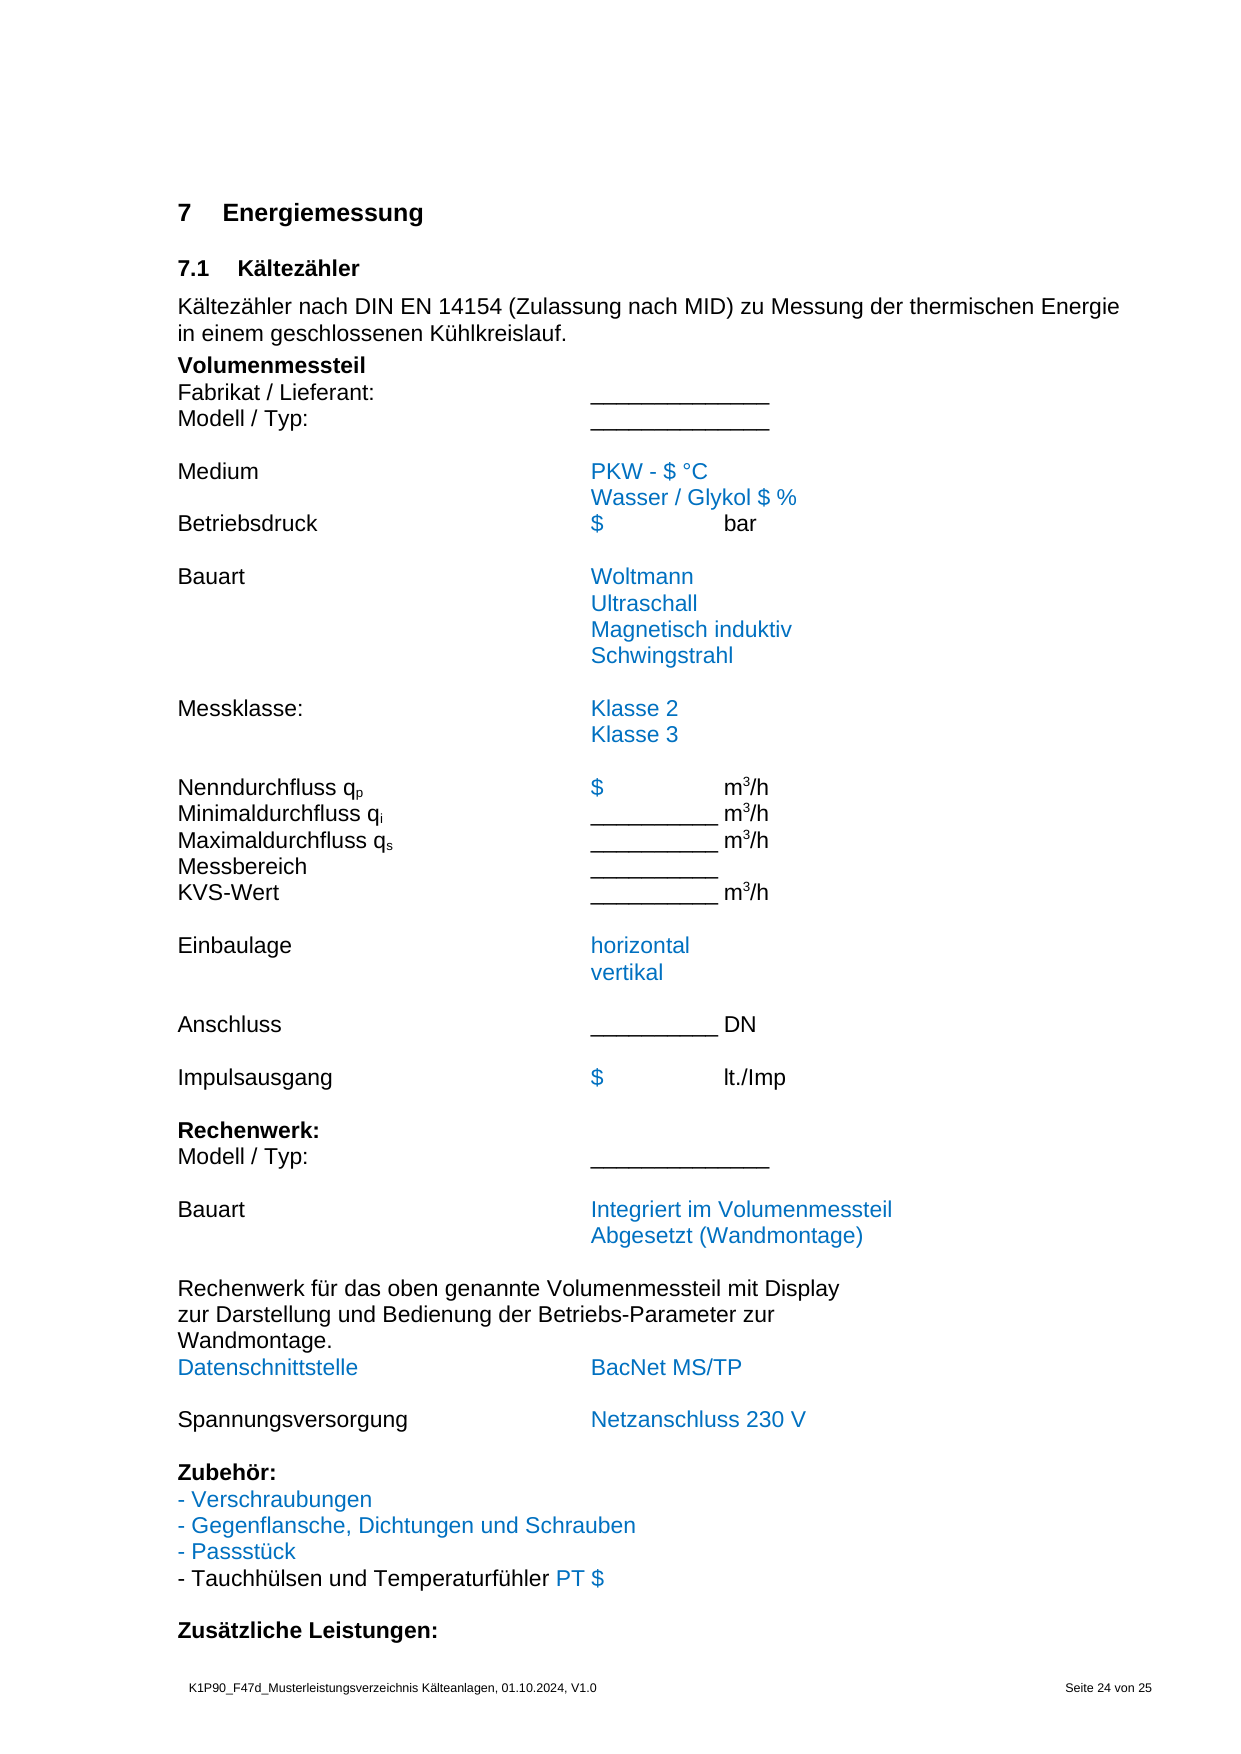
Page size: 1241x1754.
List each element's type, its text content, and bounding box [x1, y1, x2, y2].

subtitle Kältezähler [177, 254, 1122, 281]
text Kältezähler nach DIN EN 14154 (Zulassung nach MID) zu Messung der thermischen Energie in einem geschlossenen Kühlkreislauf. [177, 293, 1122, 346]
text Medium PKW - $ °C [177, 458, 1122, 484]
text Messbereich __________ [177, 853, 1122, 879]
text Minimaldurchfluss qi __________ m3/h [177, 800, 1122, 827]
text Messklasse: Klasse 2 [177, 695, 1122, 721]
text Klasse 3 [177, 721, 1122, 748]
text Nenndurchfluss qp $ m3/h [177, 774, 874, 800]
text Impulsausgang $ lt./Imp [177, 1064, 874, 1090]
text Zusätzliche Leistungen: [177, 1617, 1122, 1644]
subtitle Energiemessung [177, 198, 1122, 227]
text Ultraschall [177, 589, 1122, 616]
text Abgesetzt (Wandmontage) [177, 1222, 874, 1248]
text Einbaulage horizontal [177, 932, 874, 958]
text Maximaldurchfluss qs __________ m3/h [177, 827, 1122, 853]
text Spannungsversorgung Netzanschluss 230 V [177, 1406, 874, 1433]
text Datenschnittstelle BacNet MS/TP [177, 1354, 874, 1380]
text Anschluss __________ DN [177, 1011, 874, 1037]
text - Verschraubungen [177, 1486, 1093, 1512]
text Modell / Typ: ______________ [177, 1143, 874, 1169]
text Modell / Typ: ______________ [177, 405, 874, 431]
text Betriebsdruck $ bar [177, 510, 1122, 537]
text - Tauchhülsen und Temperaturfühler PT $ [177, 1564, 1093, 1591]
text - Gegenflansche, Dichtungen und Schrauben [177, 1512, 1093, 1538]
text Wasser / Glykol $ % [177, 484, 1122, 510]
text Schwingstrahl [177, 642, 1122, 668]
text Fabrikat / Lieferant: ______________ [177, 379, 874, 405]
text Rechenwerk für das oben genannte Volumenmessteil mit Display zur Darstellung und Bedienung der Betriebs-Parameter zur Wandmontage. [177, 1275, 874, 1354]
text vertikal [177, 958, 874, 985]
text - Passstück [177, 1538, 1093, 1564]
text Rechenwerk: [177, 1117, 874, 1143]
text KVS-Wert __________ m3/h [177, 879, 1122, 906]
text Bauart Integriert im Volumenmessteil [177, 1196, 1019, 1222]
text Zubehör: [177, 1459, 1093, 1486]
text Magnetisch induktiv [177, 616, 1122, 642]
text Volumenmessteil [177, 352, 874, 379]
text Bauart Woltmann [177, 563, 1122, 589]
